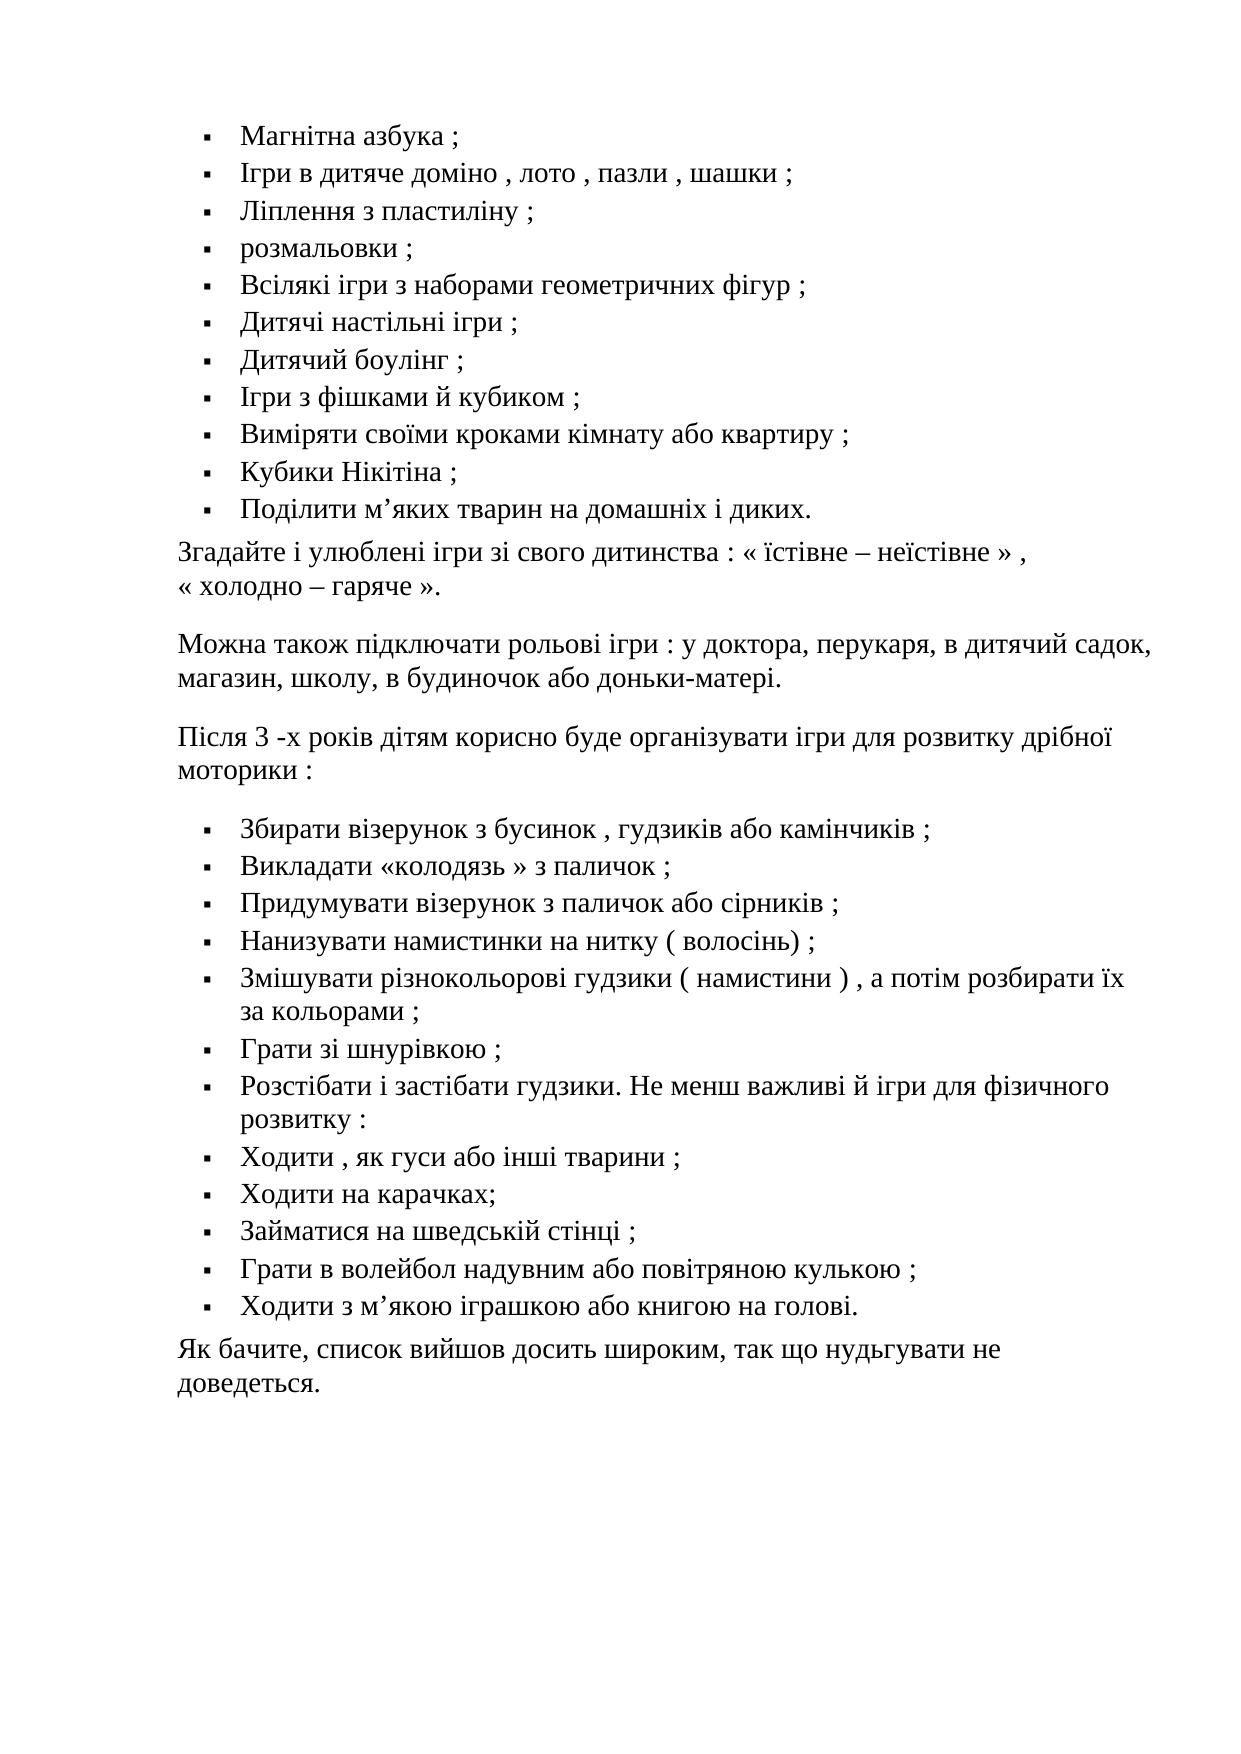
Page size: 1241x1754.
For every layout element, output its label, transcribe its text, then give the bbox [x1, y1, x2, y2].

list Придумувати візерунок з паличок або сірників ; [202, 885, 1152, 919]
list Дитячий боулінг ; [202, 342, 1152, 375]
list Ходити , як гуси або інші тварини ; [202, 1139, 1152, 1172]
list Ходити на карачках; [202, 1176, 1152, 1210]
list Займатися на шведській стінці ; [202, 1213, 1152, 1247]
text Можна також підключати рольові ігри : у доктора, перукаря, в дитячий садок, магазин, школу, в будиночок або доньки-матері. [177, 627, 1152, 694]
list Ігри в дитяче доміно , лото , пазли , шашки ; [202, 155, 1152, 189]
list Всілякі ігри з наборами геометричних фігур ; [202, 267, 1152, 301]
text Як бачите, список вийшов досить широким, так що нудьгувати не доведеться. [177, 1332, 1152, 1399]
list Розстібати і застібати гудзики. Не менш важливі й ігри для фізичного розвитку : [202, 1068, 1152, 1135]
list Кубики Нікітіна ; [202, 454, 1152, 487]
list Збирати візерунок з бусинок , гудзиків або камінчиків ; [202, 811, 1152, 844]
list Дитячі настільні ігри ; [202, 304, 1152, 338]
list Ліплення з пластиліну ; [202, 193, 1152, 226]
list Магнітна азбука ; [202, 118, 1152, 152]
text Після 3 -х років дітям корисно буде організувати ігри для розвитку дрібної моторики : [177, 719, 1152, 786]
list Нанизувати намистинки на нитку ( волосінь) ; [202, 923, 1152, 956]
list Виміряти своїми кроками кімнату або квартиру ; [202, 416, 1152, 450]
list Ходити з м’якою іграшкою або книгою на голові. [202, 1288, 1152, 1322]
list Змішувати різнокольорові гудзики ( намистини ) , а потім розбирати їх за кольорами ; [202, 960, 1152, 1027]
list Викладати «колодязь » з паличок ; [202, 848, 1152, 882]
list розмальовки ; [202, 230, 1152, 263]
list Грати в волейбол надувним або повітряною кулькою ; [202, 1251, 1152, 1284]
list Ігри з фішками й кубиком ; [202, 379, 1152, 413]
list Поділити м’яких тварин на домашніх і диких. [202, 491, 1152, 524]
text Згадайте і улюблені ігри зі свого дитинства : « їстівне – неїстівне » , « холодно – гаряче ». [177, 534, 1152, 602]
list Грати зі шнурівкою ; [202, 1031, 1152, 1064]
